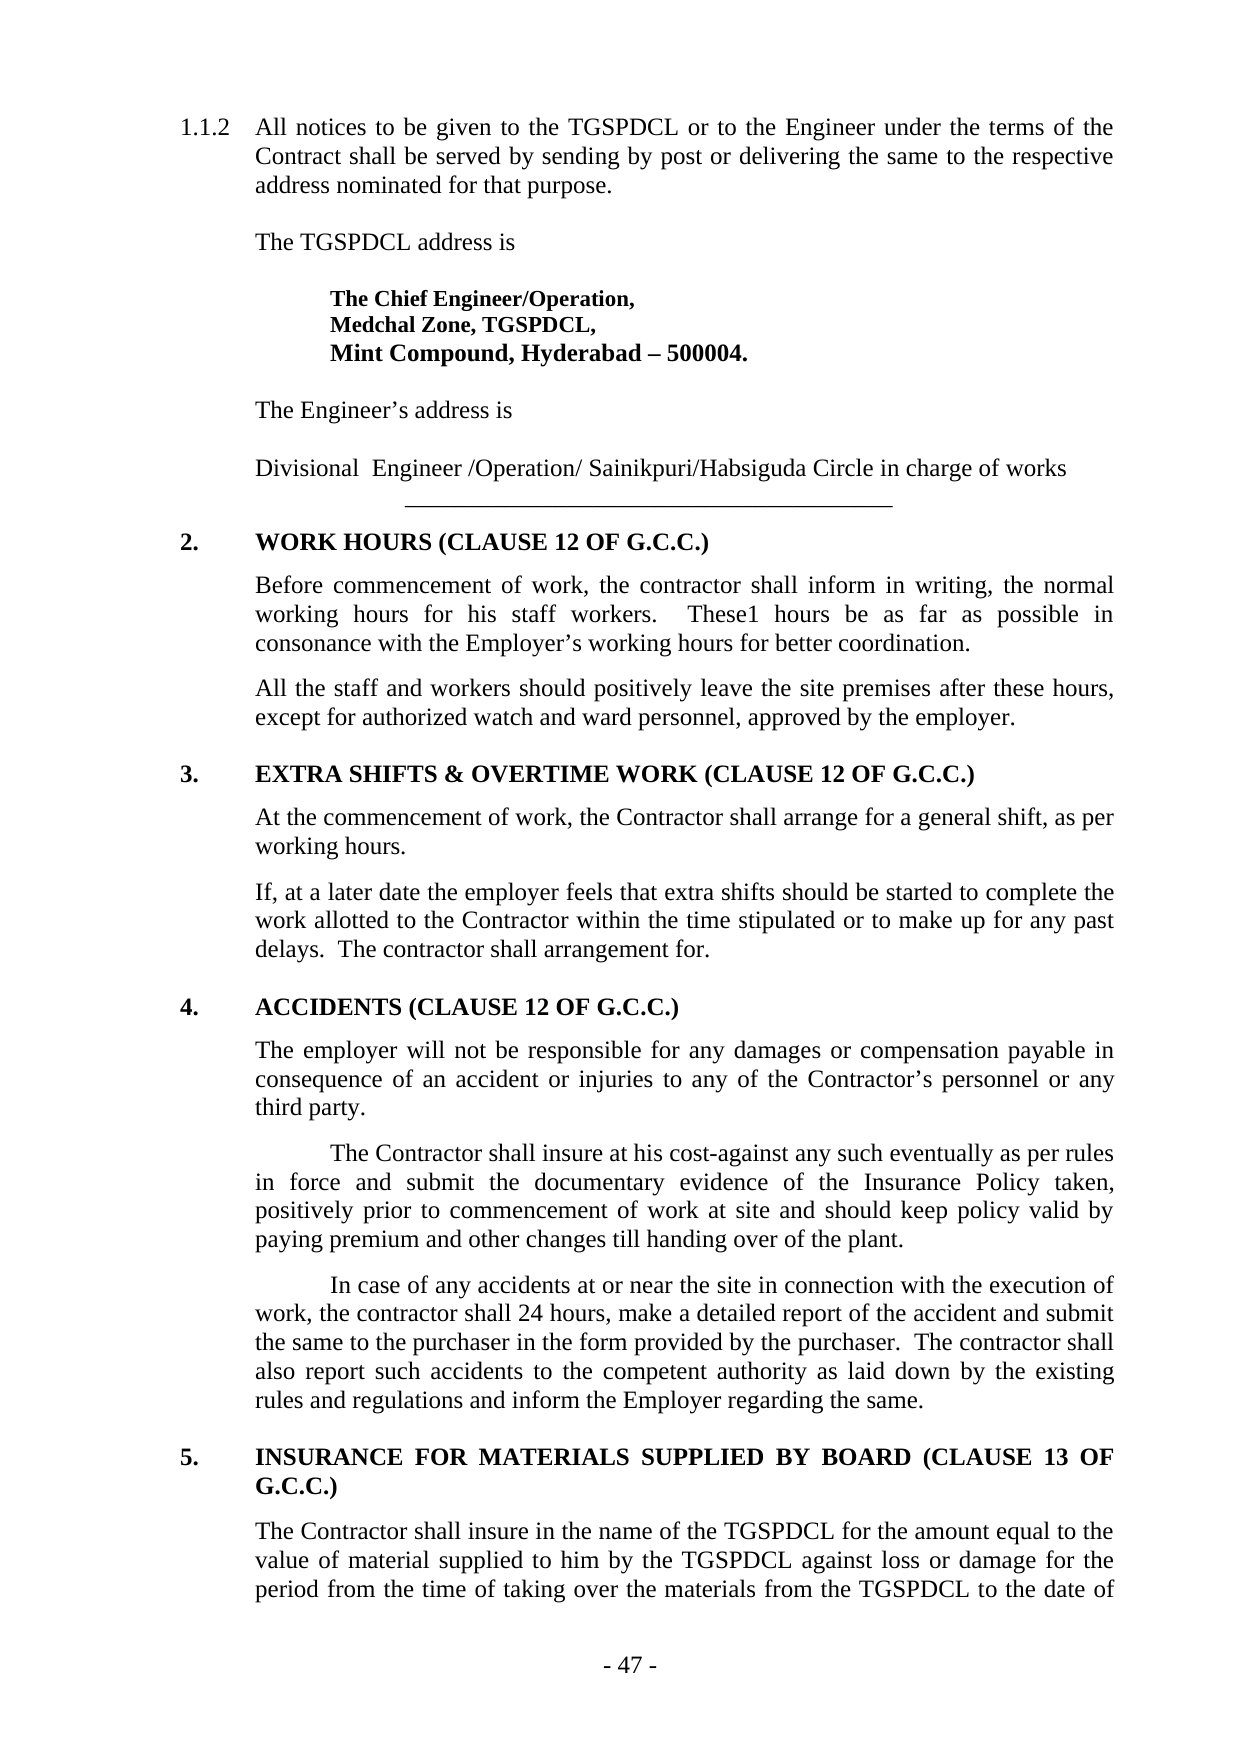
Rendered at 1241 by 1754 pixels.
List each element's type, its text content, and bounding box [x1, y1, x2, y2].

text In case of any accidents at or near the site in connection with the execution of work, the contractor shall 24 hours, make a detailed report of the accident and submit the same to the purchaser in the form provided by the purchaser. The contractor shall also report such accidents to the competent authority as laid down by the existing rules and regulations and inform the Employer regarding the same. [255, 1270, 1115, 1413]
list ACCIDENTS (CLAUSE 12 OF G.C.C.) [180, 992, 1115, 1021]
text At the commencement of work, the Contractor shall arrange for a general shift, as per working hours. [255, 802, 1115, 860]
text Mint Compound, Hyderabad – 500004. [330, 338, 1115, 366]
text Medchal Zone, TGSPDCL, [330, 311, 1115, 338]
text If, at a later date the employer feels that extra shifts should be started to complete the work allotted to the Contractor within the time stipulated or to make up for any past delays. The contractor shall arrangement for. [255, 877, 1115, 963]
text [255, 1516, 1115, 1603]
text Divisional Engineer /Operation/ Sainikpuri/Habsiguda Circle in charge of works [180, 453, 1115, 481]
text The Contractor shall insure at his cost-against any such eventually as per rules in force and submit the documentary evidence of the Insurance Policy taken, positively prior to commencement of work at site and should keep policy valid by paying premium and other changes till handing over of the plant. [255, 1138, 1115, 1253]
text The Chief Engineer/Operation, [330, 285, 1115, 311]
text The Engineer’s address is [180, 395, 1115, 424]
list WORK HOURS (CLAUSE 12 OF G.C.C.) [180, 527, 1115, 556]
list INSURANCE FOR MATERIALS SUPPLIED BY BOARD (CLAUSE 13 OF G.C.C.) [180, 1442, 1115, 1500]
text All the staff and workers should positively leave the site premises after these hours, except for authorized watch and ward personnel, approved by the employer. [255, 673, 1115, 731]
text _______________________________________ [405, 481, 1115, 510]
text The employer will not be responsible for any damages or compensation payable in consequence of an accident or injuries to any of the Contractor’s personnel or any third party. [255, 1035, 1115, 1121]
text Before commencement of work, the contractor shall inform in writing, the normal working hours for his staff workers. These1 hours be as far as possible in consonance with the Employer’s working hours for better coordination. [255, 570, 1115, 656]
list EXTRA SHIFTS & OVERTIME WORK (CLAUSE 12 OF G.C.C.) [180, 759, 1115, 788]
text The TGSPDCL address is [180, 227, 1115, 256]
list All notices to be given to the TGSPDCL or to the Engineer under the terms of the Contract shall be served by sending by post or delivering the same to the respective address nominated for that purpose. [180, 112, 1115, 199]
